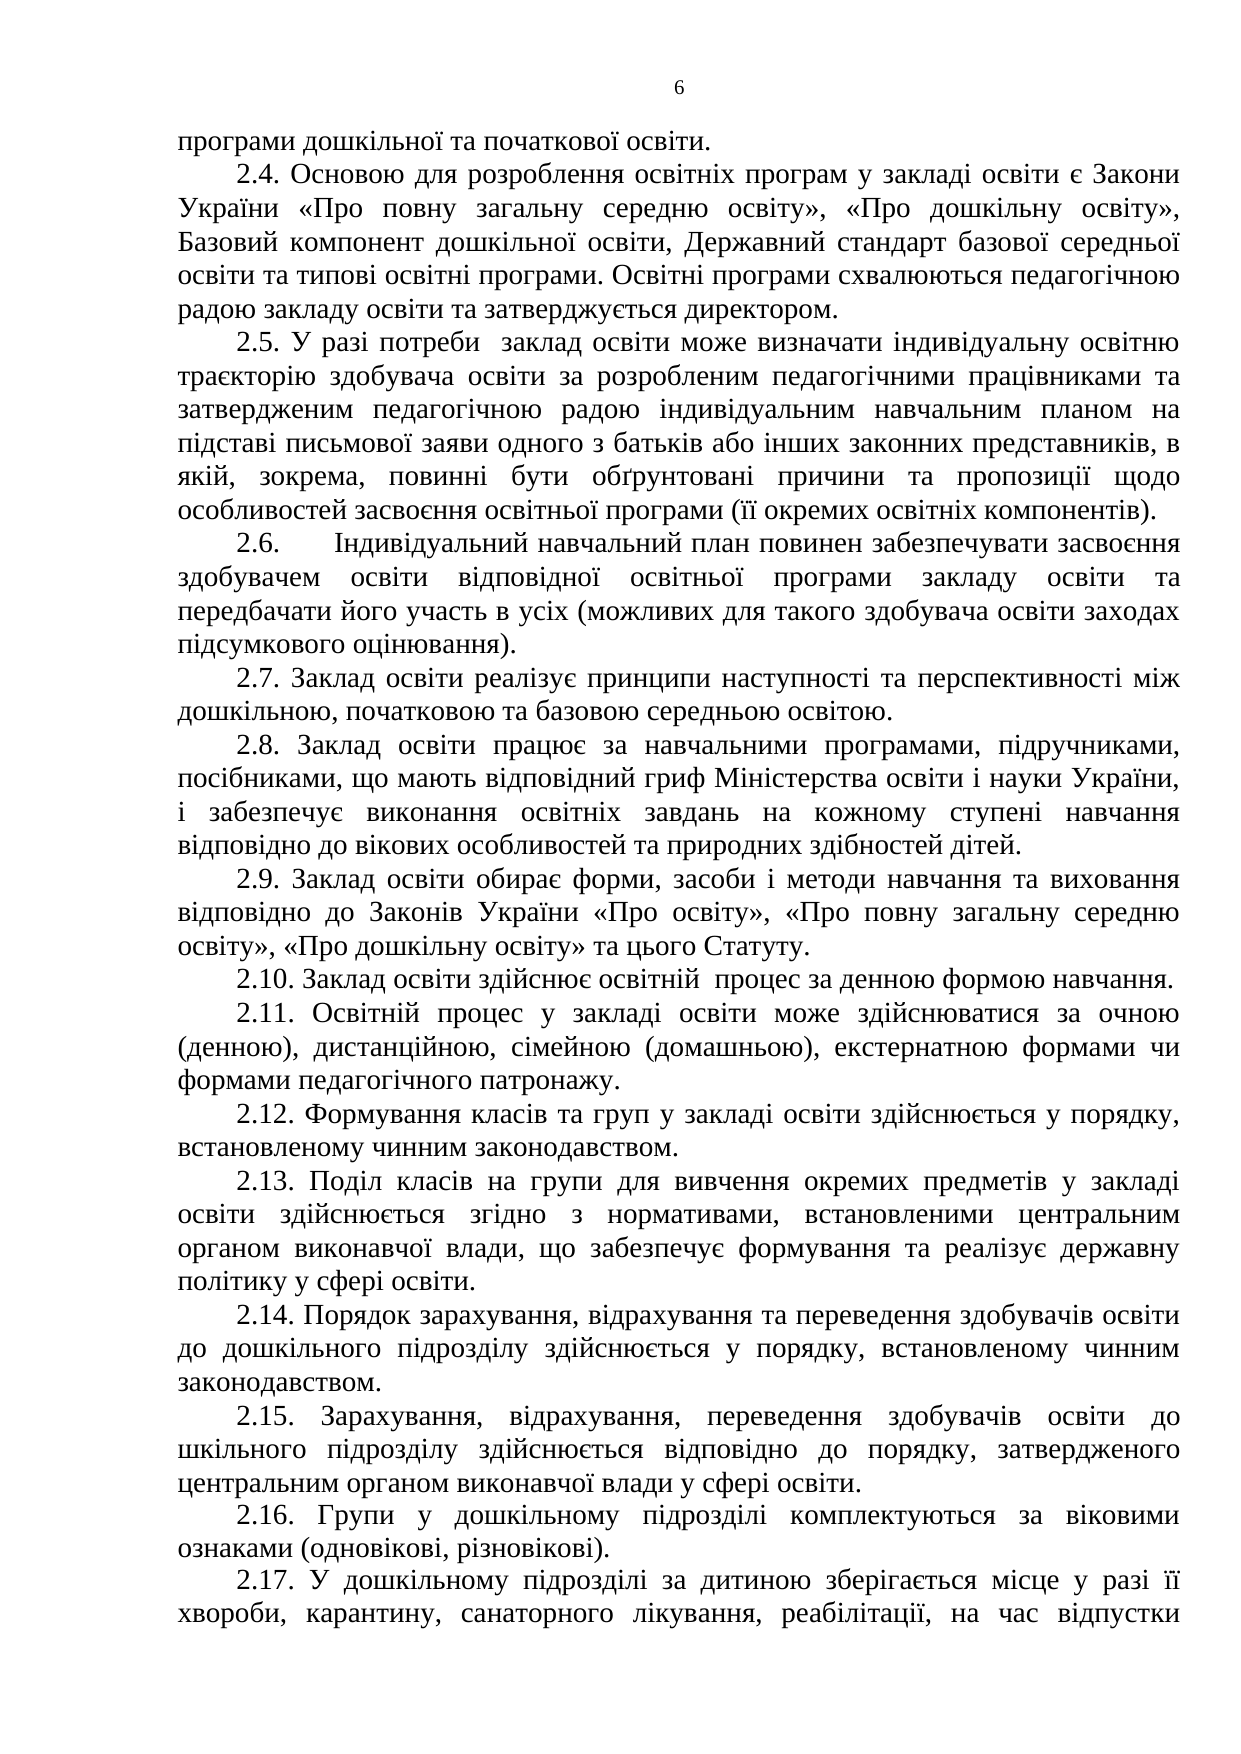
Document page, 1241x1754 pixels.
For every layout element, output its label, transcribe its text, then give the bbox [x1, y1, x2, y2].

text 2.13. Поділ класів на групи для вивчення окремих предметів у закладі освіти здійснюється згідно з нормативами, встановленими центральним органом виконавчої влади, що забезпечує формування та реалізує державну політику у сфері освіти. [177, 1163, 1181, 1297]
text 2.10. Заклад освіти здійснює освітній процес за денною формою навчання. [177, 962, 1181, 995]
text 2.7. Заклад освіти реалізує принципи наступності та перспективності між дошкільною, початковою та базовою середньою освітою. [177, 660, 1181, 727]
text 2.4. Основою для розроблення освітніх програм у закладі освіти є Закони України «Про повну загальну середню освіту», «Про дошкільну освіту», Базовий компонент дошкільної освіти, Державний стандарт базової середньої освіти та типові освітні програми. Освітні програми схвалюються педагогічною радою закладу освіти та затверджується директором. [177, 157, 1181, 324]
text 2.15. Зарахування, відрахування, переведення здобувачів освіти до шкільного підрозділу здійснюється відповідно до порядку, затвердженого центральним органом виконавчої влади у сфері освіти. [177, 1398, 1181, 1498]
text 2.8. Заклад освіти працює за навчальними програмами, підручниками, посібниками, що мають відповідний гриф Міністерства освіти і науки України, і забезпечує виконання освітніх завдань на кожному ступені навчання відповідно до вікових особливостей та природних здібностей дітей. [177, 727, 1181, 861]
text 2.9. Заклад освіти обирає форми, засоби і методи навчання та виховання відповідно до Законів України «Про освіту», «Про повну загальну середню освіту», «Про дошкільну освіту» та цього Статуту. [177, 861, 1181, 962]
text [177, 123, 1181, 157]
text 2.5. У разі потреби заклад освіти може визначати індивідуальну освітню траєкторію здобувача освіти за розробленим педагогічними працівниками та затвердженим педагогічною радою індивідуальним навчальним планом на підставі письмової заяви одного з батьків або інших законних представників, в якій, зокрема, повинні бути обґрунтовані причини та пропозиції щодо особливостей засвоєння освітньої програми (її окремих освітніх компонентів). [177, 324, 1181, 526]
text 2.14. Порядок зарахування, відрахування та переведення здобувачів освіти до дошкільного підрозділу здійснюється у порядку, встановленому чинним законодавством. [177, 1297, 1181, 1398]
text 2.16. Групи у дошкільному підрозділі комплектуються за віковими ознаками (одновікові, різновікові). [177, 1498, 1181, 1563]
text 2.12. Формування класів та груп у закладі освіти здійснюється у порядку, встановленому чинним законодавством. [177, 1096, 1181, 1163]
text 2.11. Освітній процес у закладі освіти може здійснюватися за очною (денною), дистанційною, сімейною (домашньою), екстернатною формами чи формами педагогічного патронажу. [177, 995, 1181, 1096]
text 2.6. Індивідуальний навчальний план повинен забезпечувати засвоєння здобувачем освіти відповідної освітньої програми закладу освіти та передбачати його участь в усіх (можливих для такого здобувача освіти заходах підсумкового оцінювання). [177, 526, 1181, 660]
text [177, 1563, 1181, 1628]
